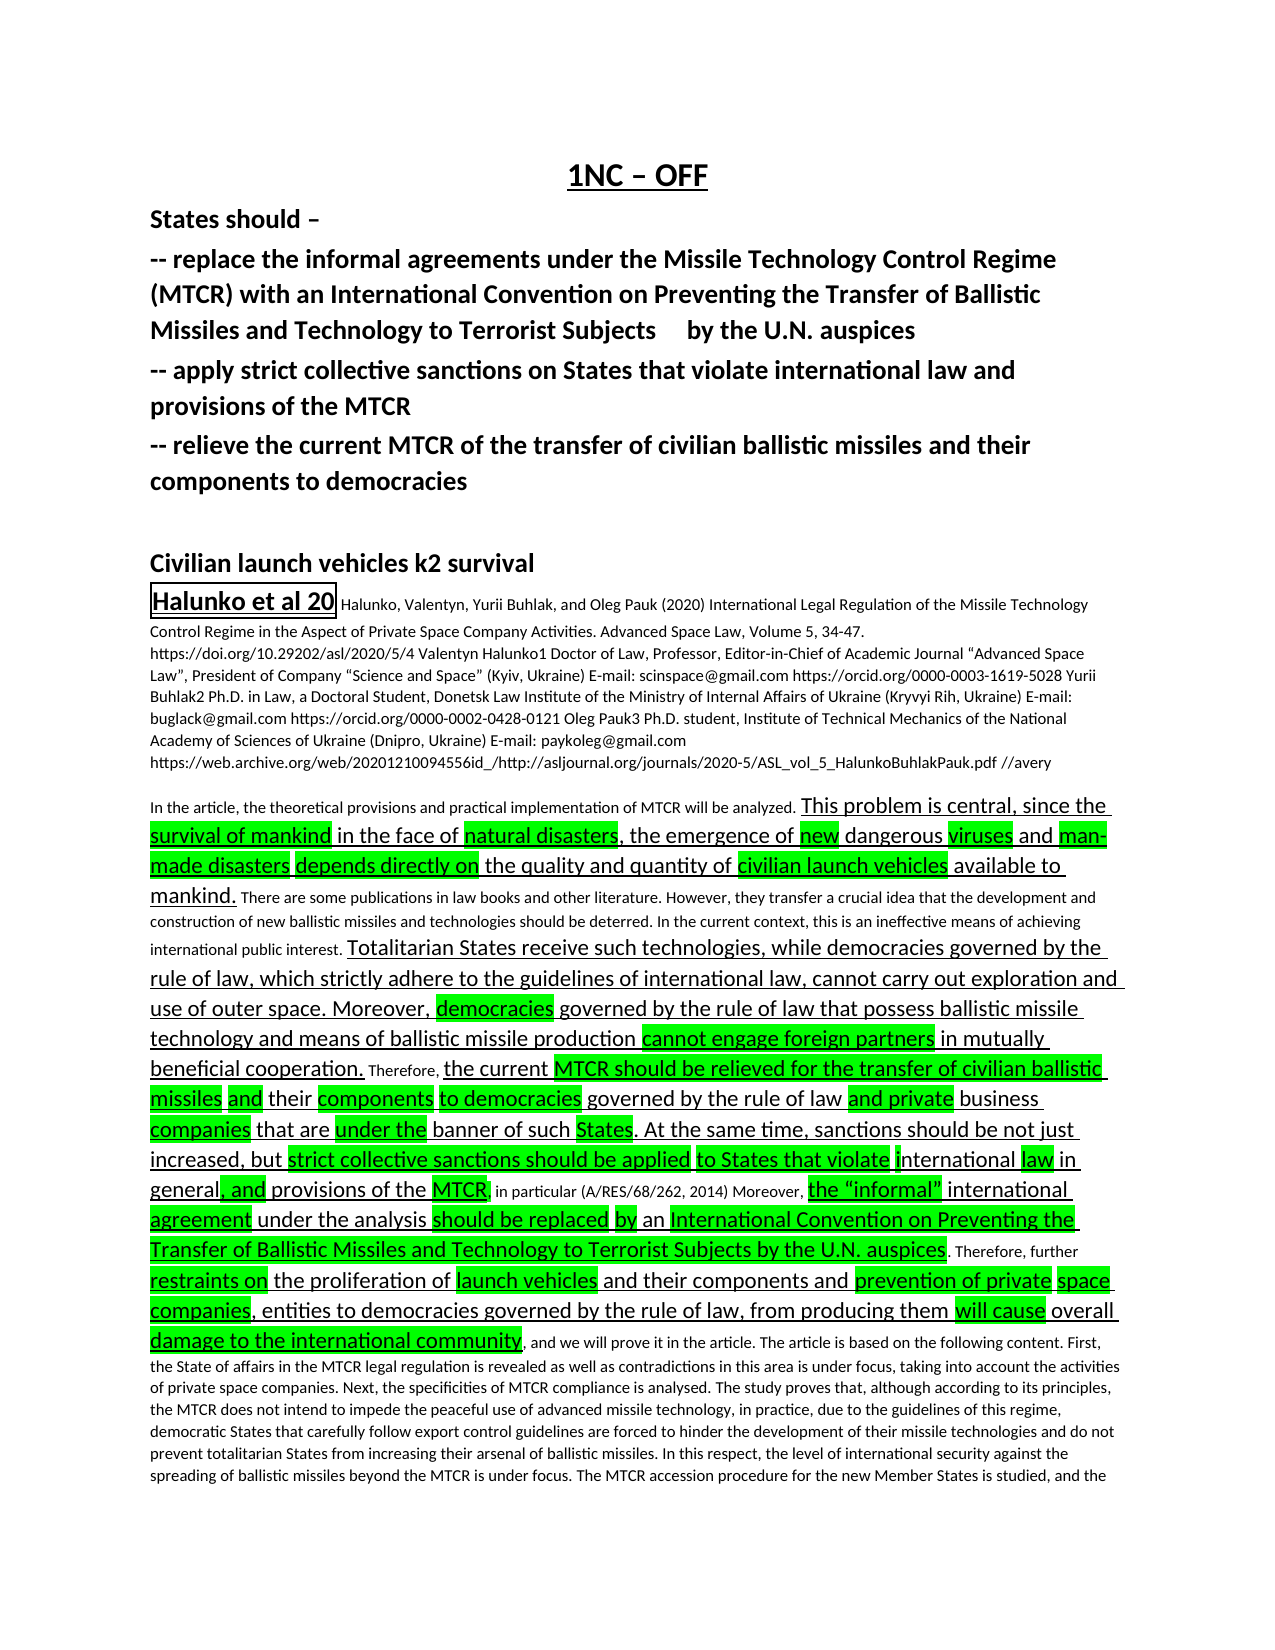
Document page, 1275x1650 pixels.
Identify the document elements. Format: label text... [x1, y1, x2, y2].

subtitle Civilian launch vehicles k2 survival [150, 547, 1125, 580]
text Halunko et al 20 Halunko, Valentyn, Yurii Buhlak, and Oleg Pauk (2020) International Legal Regulation of the Missile Technology Control Regime in the Aspect of Private Space Company Activities. Advanced Space Law, Volume 5, 34-47. https://doi.org/10.29202/asl/2020/5/4 Valentyn Halunko1 Doctor of Law, Professor, Editor-in-Chief of Academic Journal “Advanced Space Law”, President of Company “Scienсe and Space” (Kyiv, Ukraine) E-mail: scinspace@gmail.com https://orcid.org/0000-0003-1619-5028 Yurii Buhlak2 Ph.D. in Law, a Doctoral Student, Donetsk Law Institute of the Ministry of Internal Affairs of Ukraine (Kryvyi Rih, Ukraine) E-mail: buglack@gmail.com https://orcid.org/0000-0002-0428-0121 Oleg Pauk3 Ph.D. student, Institute of Technical Mechanics of the National Academy of Sciences of Ukraine (Dnipro, Ukraine) E-mail: paykoleg@gmail.com https://web.archive.org/web/20201210094556id_/http://asljournal.org/journals/2020-5/ASL_vol_5_HalunkoBuhlakPauk.pdf //avery [150, 582, 1125, 773]
subtitle -- replace the informal agreements under the Missile Technology Control Regime (MTCR) with an International Convention on Preventing the Transfer of Ballistic Missiles and Technology to Terrorist Subjects by the U.N. auspices [150, 242, 1125, 346]
subtitle -- apply strict collective sanctions on States that violate international law and provisions of the MTCR [150, 353, 1125, 422]
subtitle 1NC – OFF [150, 154, 1125, 195]
subtitle -- relieve the current MTCR of the transfer of civilian ballistic missiles and their components to democracies [150, 428, 1125, 497]
subtitle States should – [150, 202, 1125, 235]
